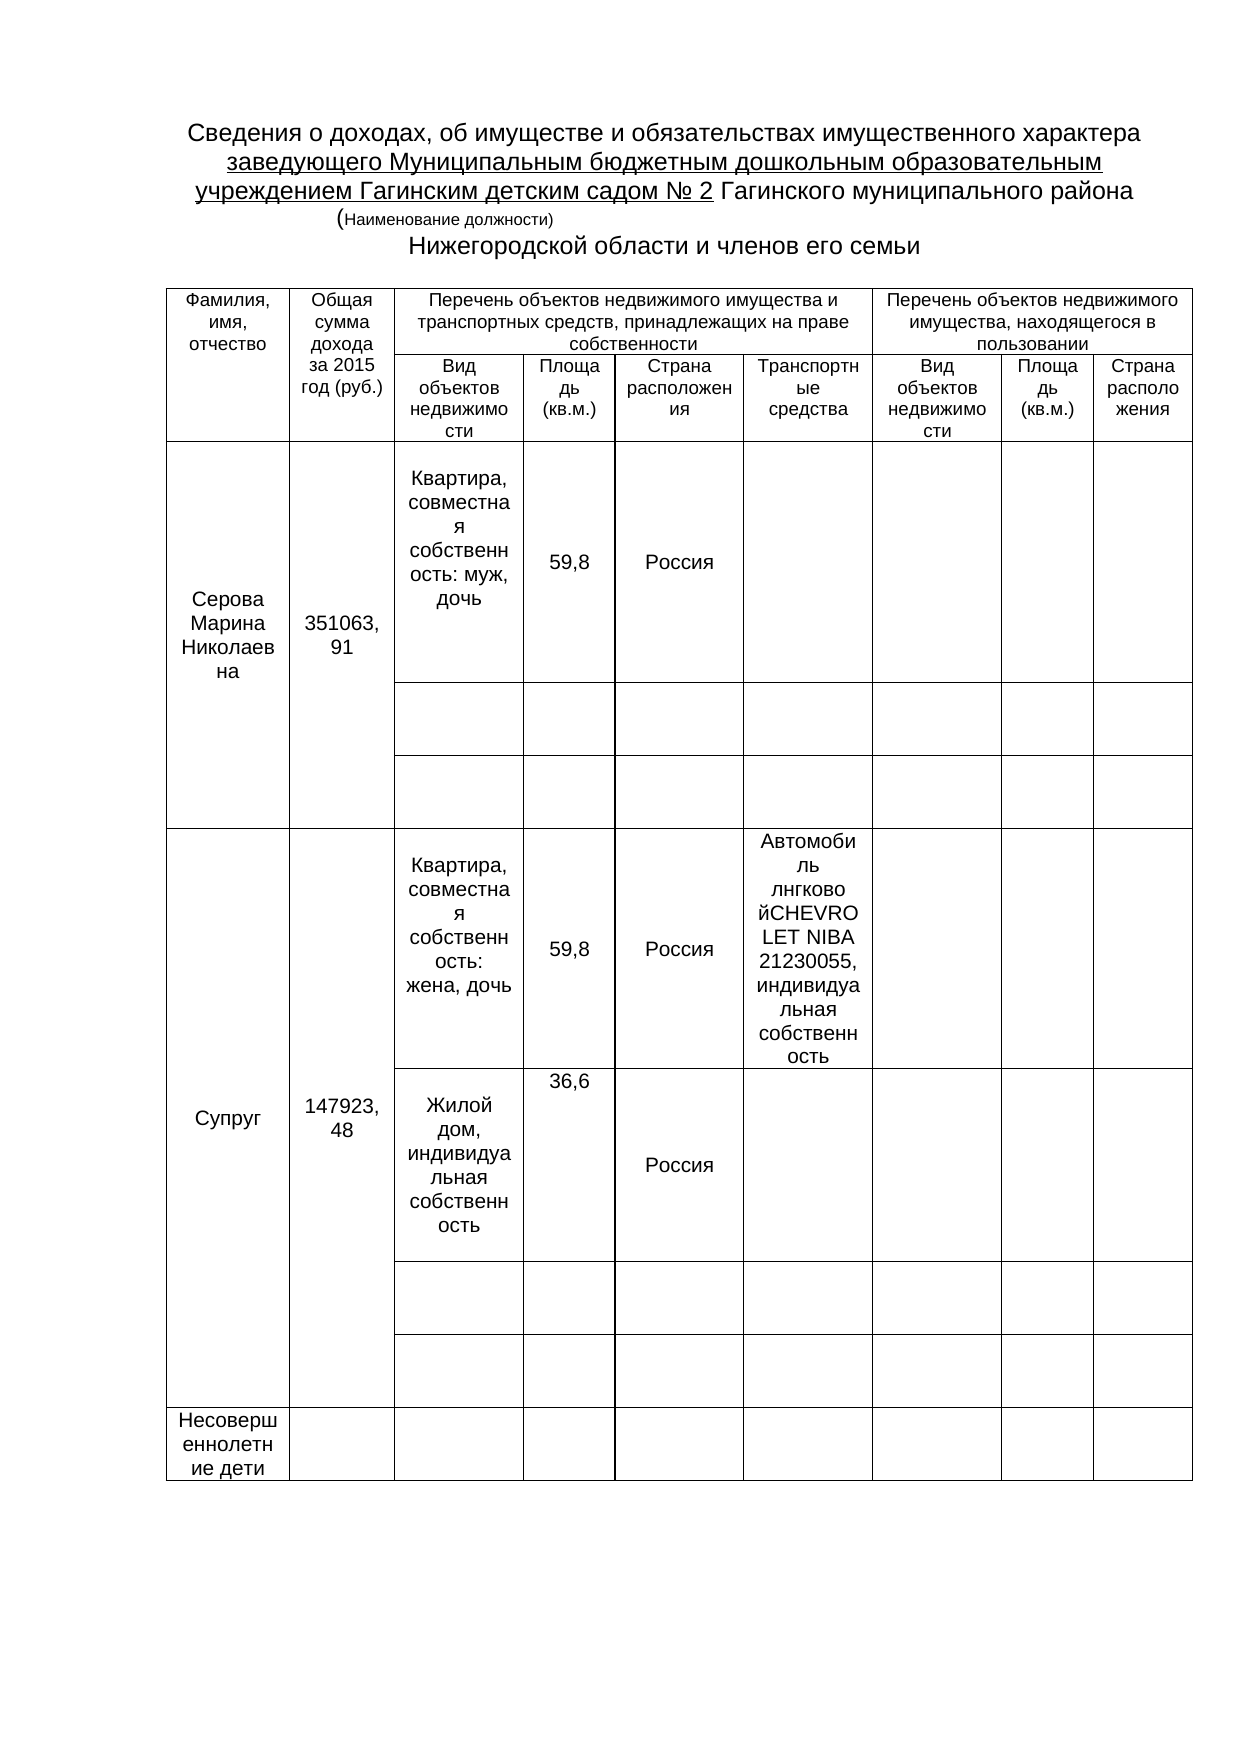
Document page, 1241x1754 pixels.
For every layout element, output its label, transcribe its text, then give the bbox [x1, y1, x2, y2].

table_cell [1094, 756, 1192, 828]
text (Наименование должности) [177, 204, 1152, 231]
table_cell Россия [616, 829, 743, 1068]
table_cell [744, 756, 872, 828]
text Сведения о доходах, об имуществе и обязательствах имущественного характера заведующего Муниципальным бюджетным дошкольным образовательным учреждением Гагинским детским садом № 2 Гагинского муниципального района [177, 118, 1152, 204]
table_cell [744, 1069, 872, 1261]
table_cell [1002, 756, 1093, 828]
table_cell [873, 442, 1001, 682]
table_cell [290, 1408, 394, 1480]
table_cell [744, 1408, 872, 1480]
table_cell 351063,91 [290, 442, 394, 828]
table_cell [873, 1262, 1001, 1334]
table_cell Вид объектов недвижимости [873, 355, 1001, 441]
table_cell [1002, 1262, 1093, 1334]
table_cell [873, 683, 1001, 755]
table_cell [524, 1335, 614, 1407]
table_cell [1002, 1335, 1093, 1407]
table_cell [1094, 683, 1192, 755]
table_cell Несовершеннолетние дети [167, 1408, 289, 1480]
table_cell [395, 1408, 523, 1480]
table_cell 59,8 [524, 829, 614, 1068]
table_cell Супруг [167, 829, 289, 1407]
table_cell [873, 829, 1001, 1068]
table_cell [744, 1262, 872, 1334]
table_cell [1002, 829, 1093, 1068]
table_cell [1002, 683, 1093, 755]
table_cell Страна расположения [616, 355, 743, 441]
table_cell [616, 756, 743, 828]
table_cell [1094, 442, 1192, 682]
table_cell [395, 1335, 523, 1407]
table_cell [524, 683, 614, 755]
table_cell 147923,48 [290, 829, 394, 1407]
table_cell [1094, 829, 1192, 1068]
table_cell 36,6 [524, 1069, 614, 1261]
table_cell [1094, 1335, 1192, 1407]
table_cell Транспортные средства [744, 355, 872, 441]
table_cell [744, 442, 872, 682]
table_cell [1002, 442, 1093, 682]
table_header Общая сумма дохода за 2015 год (руб.) [290, 289, 394, 441]
table_cell [873, 1408, 1001, 1480]
table_cell Россия [616, 442, 743, 682]
table_cell Площадь (кв.м.) [524, 355, 614, 441]
table_header Перечень объектов недвижимого имущества, находящегося в пользовании [873, 289, 1192, 354]
table_cell [1094, 1408, 1192, 1480]
table_cell Жилой дом, индивидуальная собственность [395, 1069, 523, 1261]
table_cell [873, 1335, 1001, 1407]
table_cell [395, 683, 523, 755]
table_cell [524, 1262, 614, 1334]
table_cell Автомобиль лнгковойCHEVROLET NIBA 21230055, индивидуальная собственность [744, 829, 872, 1068]
table_cell Страна расположения [1094, 355, 1192, 441]
table_header Перечень объектов недвижимого имущества и транспортных средств, принадлежащих на праве собственности [395, 289, 872, 354]
text Нижегородской области и членов его семьи [177, 231, 1152, 259]
table_cell Площадь (кв.м.) [1002, 355, 1093, 441]
table_cell Квартира, совместная собственность: муж, дочь [395, 442, 523, 682]
table_cell [1002, 1069, 1093, 1261]
table_cell [1002, 1408, 1093, 1480]
table_cell 59,8 [524, 442, 614, 682]
table_cell [524, 1408, 614, 1480]
table_cell [616, 1262, 743, 1334]
table_cell [616, 683, 743, 755]
table_cell [395, 756, 523, 828]
table_cell [873, 756, 1001, 828]
table_cell [616, 1408, 743, 1480]
table_cell [616, 1335, 743, 1407]
table_cell [1094, 1262, 1192, 1334]
table_cell Вид объектов недвижимости [395, 355, 523, 441]
table_cell Квартира, совместная собственность: жена, дочь [395, 829, 523, 1068]
table_cell Россия [616, 1069, 743, 1261]
table_cell [873, 1069, 1001, 1261]
table_cell [744, 1335, 872, 1407]
table_cell [1094, 1069, 1192, 1261]
table_cell Серова Марина Николаевна [167, 442, 289, 828]
table_header Фамилия, имя, отчество [167, 289, 289, 441]
table_cell [524, 756, 614, 828]
table_cell [395, 1262, 523, 1334]
table_cell [744, 683, 872, 755]
